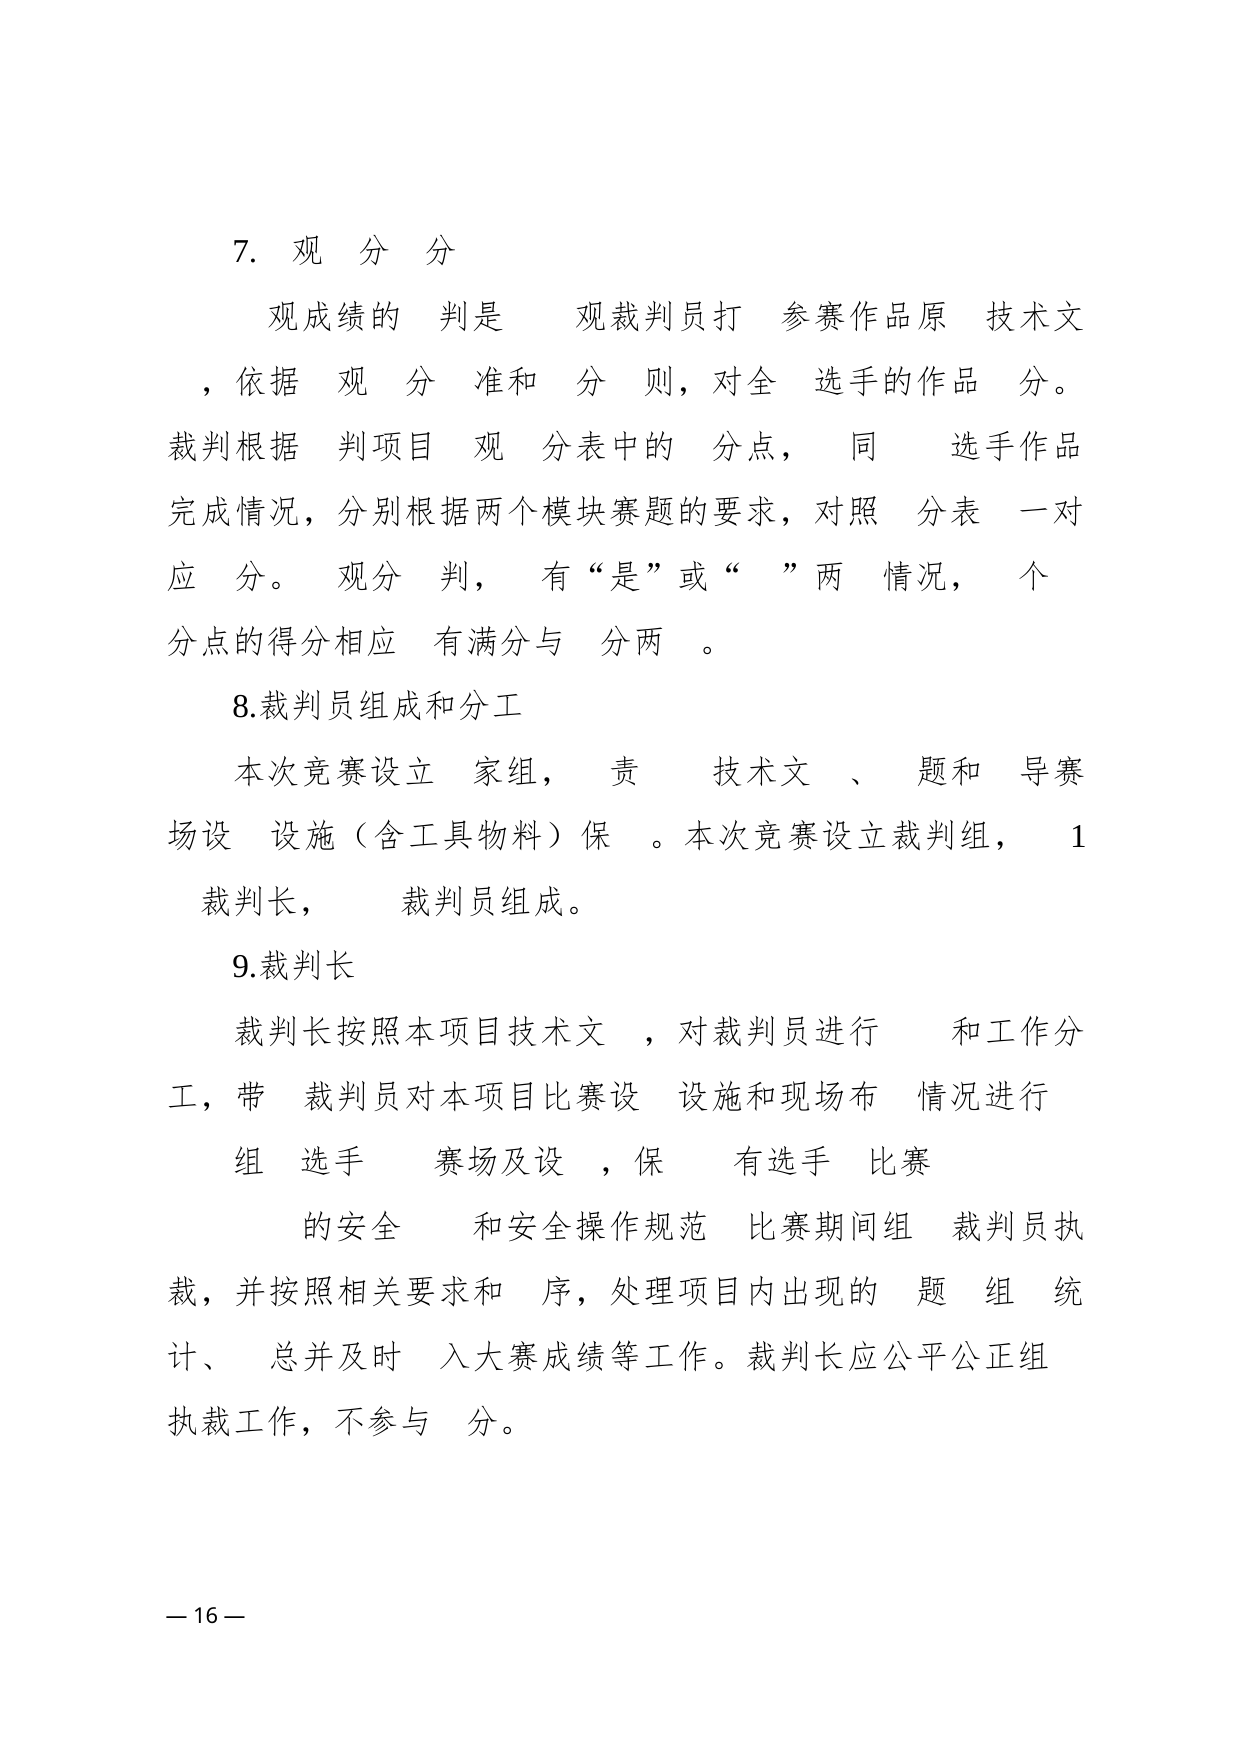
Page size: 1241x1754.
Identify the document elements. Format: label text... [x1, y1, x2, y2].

subtitle 7.客观部分评分 [165, 217, 1087, 282]
subtitle 8.裁判员组成和分工 [165, 672, 1087, 737]
text 裁判长按照本项目技术文件，对裁判员进行培训和工作分工，带领裁判员对本项目比赛设备设施和现场布置情况进行检验；组织选手熟悉赛场及设备，保障所有选手在比赛前掌握 [165, 997, 1087, 1192]
text 本次竞赛设立专家组，负责编写技术文件、命题和指导赛场设备设施（含工具物料）保障。本次竞赛设立裁判组，由1名裁判长，若干裁判员组成。 [165, 737, 1087, 932]
text 客观成绩的评判是由客观裁判员打开参赛作品原始技术文件，依据客观评分标准和评分细则，对全部选手的作品评分。裁判根据评判项目客观评分表中的评分点，共同检查选手作品完成情况，分别根据两个模块赛题的要求，对照评分表逐一对应评分。客观分评判，只有“是”或“否”两种情况，每个评分点的得分相应只有满分与零分两种。 [165, 282, 1087, 672]
text 必备的安全知识和安全操作规范；比赛期间组织裁判员执裁，并按照相关要求和程序，处理项目内出现的问题；组织统计、汇总并及时录入大赛成绩等工作。裁判长应公平公正组织执裁工作，不参与评分。 [165, 1192, 1087, 1452]
subtitle 9.裁判长 [165, 932, 1087, 997]
